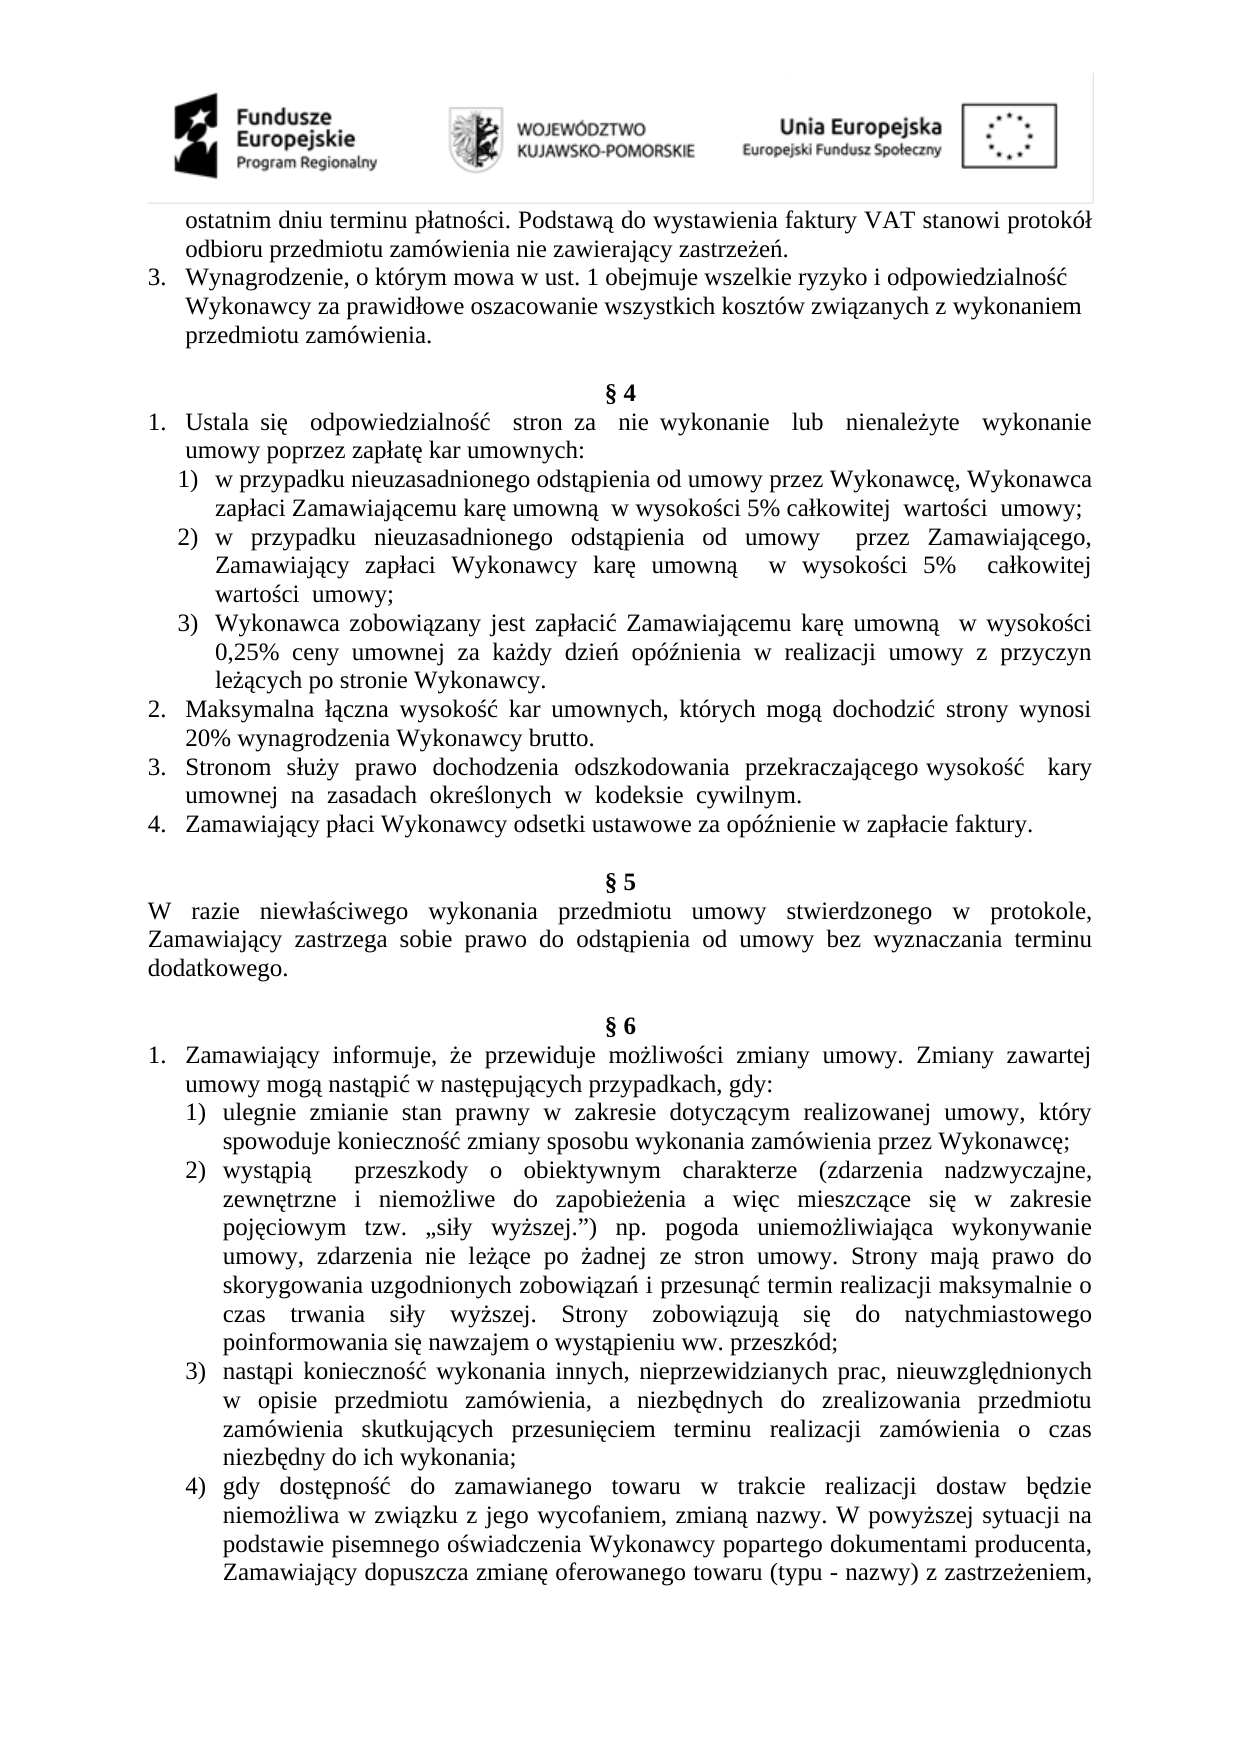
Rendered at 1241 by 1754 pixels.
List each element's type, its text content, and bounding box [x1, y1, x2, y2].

list nastąpi konieczność wykonania innych, nieprzewidzianych prac, nieuwzględnionych w opisie przedmiotu zamówienia, a niezbędnych do zrealizowania przedmiotu zamówienia skutkujących przesunięciem terminu realizacji zamówienia o czas niezbędny do ich wykonania; [185, 1356, 1093, 1471]
list wystąpią przeszkody o obiektywnym charakterze (zdarzenia nadzwyczajne, zewnętrzne i niemożliwe do zapobieżenia a więc mieszczące się w zakresie pojęciowym tzw. „siły wyższej.”) np. pogoda uniemożliwiająca wykonywanie umowy, zdarzenia nie leżące po żadnej ze stron umowy. Strony mają prawo do skorygowania uzgodnionych zobowiązań i przesunąć termin realizacji maksymalnie o czas trwania siły wyższej. Strony zobowiązują się do natychmiastowego poinformowania się nawzajem o wystąpieniu ww. przeszkód; [185, 1155, 1093, 1356]
list Zamawiający płaci Wykonawcy odsetki ustawowe za opóźnienie w zapłacie faktury. [148, 809, 1093, 838]
text § 6 [148, 1011, 1093, 1040]
picture [147, 73, 1095, 205]
list Zamawiający informuje, że przewiduje możliwości zmiany umowy. Zmiany zawartej umowy mogą nastąpić w następujących przypadkach, gdy: [148, 1040, 1093, 1097]
list Ustala się odpowiedzialność stron za nie wykonanie lub nienależyte wykonanie umowy poprzez zapłatę kar umownych: [148, 407, 1093, 464]
text § 4 [148, 378, 1093, 407]
list Stronom służy prawo dochodzenia odszkodowania przekraczającego wysokość kary umownej na zasadach określonych w kodeksie cywilnym. [148, 752, 1093, 809]
list w przypadku nieuzasadnionego odstąpienia od umowy przez Zamawiającego, Zamawiający zapłaci Wykonawcy karę umowną w wysokości 5% całkowitej wartości umowy; [177, 522, 1093, 608]
list Maksymalna łączna wysokość kar umownych, których mogą dochodzić strony wynosi 20% wynagrodzenia Wykonawcy brutto. [148, 694, 1093, 752]
list Wynagrodzenie, o którym mowa w ust. 1 obejmuje wszelkie ryzyko i odpowiedzialność Wykonawcy za prawidłowe oszacowanie wszystkich kosztów związanych z wykonaniem przedmiotu zamówienia. [148, 262, 1093, 349]
list Wykonawca zobowiązany jest zapłacić Zamawiającemu karę umowną w wysokości 0,25% ceny umownej za każdy dzień opóźnienia w realizacji umowy z przyczyn leżących po stronie Wykonawcy. [177, 608, 1093, 694]
text W razie niewłaściwego wykonania przedmiotu umowy stwierdzonego w protokole, Zamawiający zastrzega sobie prawo do odstąpienia od umowy bez wyznaczania terminu dodatkowego. [148, 896, 1093, 982]
list ulegnie zmianie stan prawny w zakresie dotyczącym realizowanej umowy, który spowoduje konieczność zmiany sposobu wykonania zamówienia przez Wykonawcę; [185, 1097, 1093, 1155]
list w przypadku nieuzasadnionego odstąpienia od umowy przez Wykonawcę, Wykonawca zapłaci Zamawiającemu karę umowną w wysokości 5% całkowitej wartości umowy; [177, 464, 1093, 522]
text § 5 [148, 867, 1093, 896]
